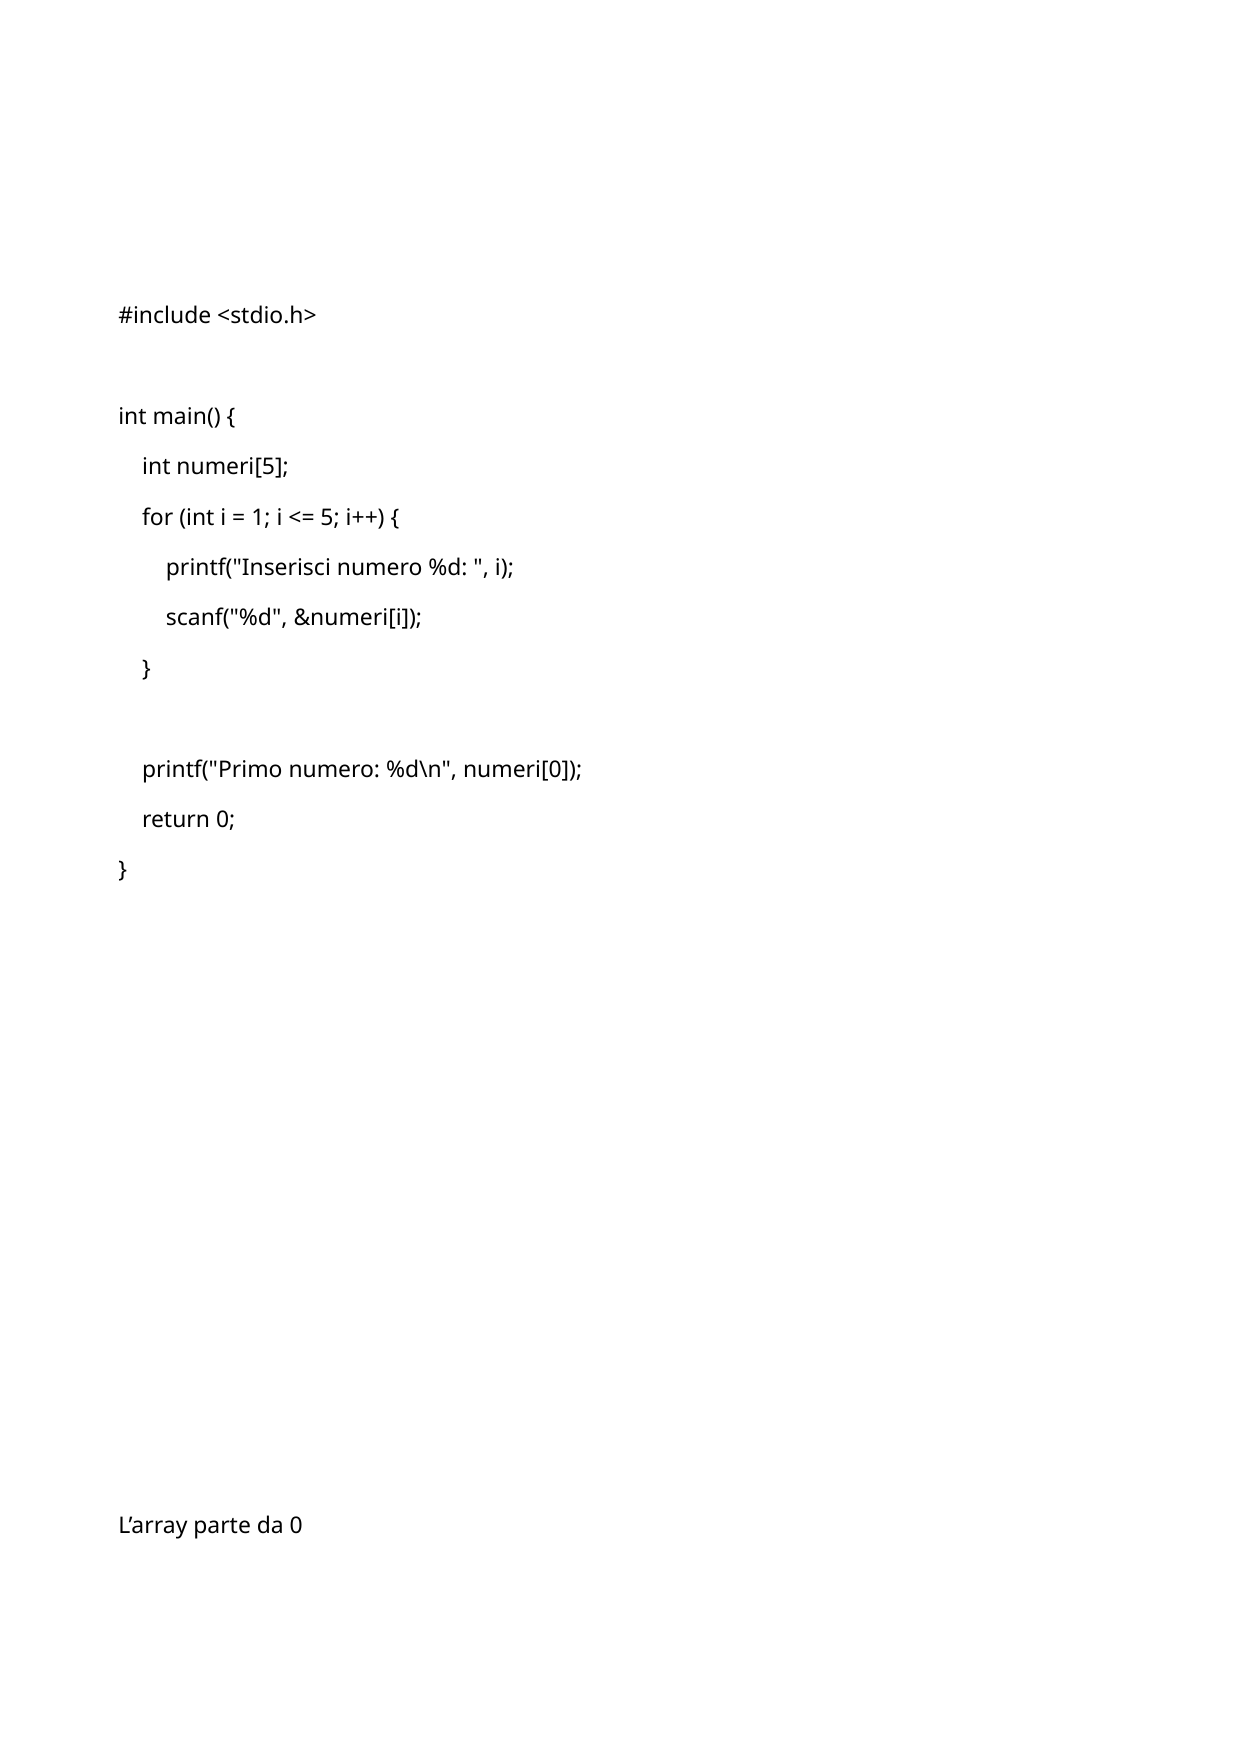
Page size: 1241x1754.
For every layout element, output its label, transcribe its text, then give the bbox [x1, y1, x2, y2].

text scanf("%d", &numeri[i]); [118, 601, 1122, 633]
text printf("Primo numero: %d\n", numeri[0]); [118, 753, 1122, 784]
text } [118, 853, 1122, 885]
text } [118, 652, 1122, 683]
text int main() { [118, 400, 1122, 431]
text #include <stdio.h> [118, 299, 1122, 330]
text for (int i = 1; i <= 5; i++) { [118, 501, 1122, 532]
text int numeri[5]; [118, 450, 1122, 481]
text printf("Inserisci numero %d: ", i); [118, 551, 1122, 582]
text return 0; [118, 803, 1122, 834]
text L’array parte da 0 [118, 1509, 1122, 1540]
